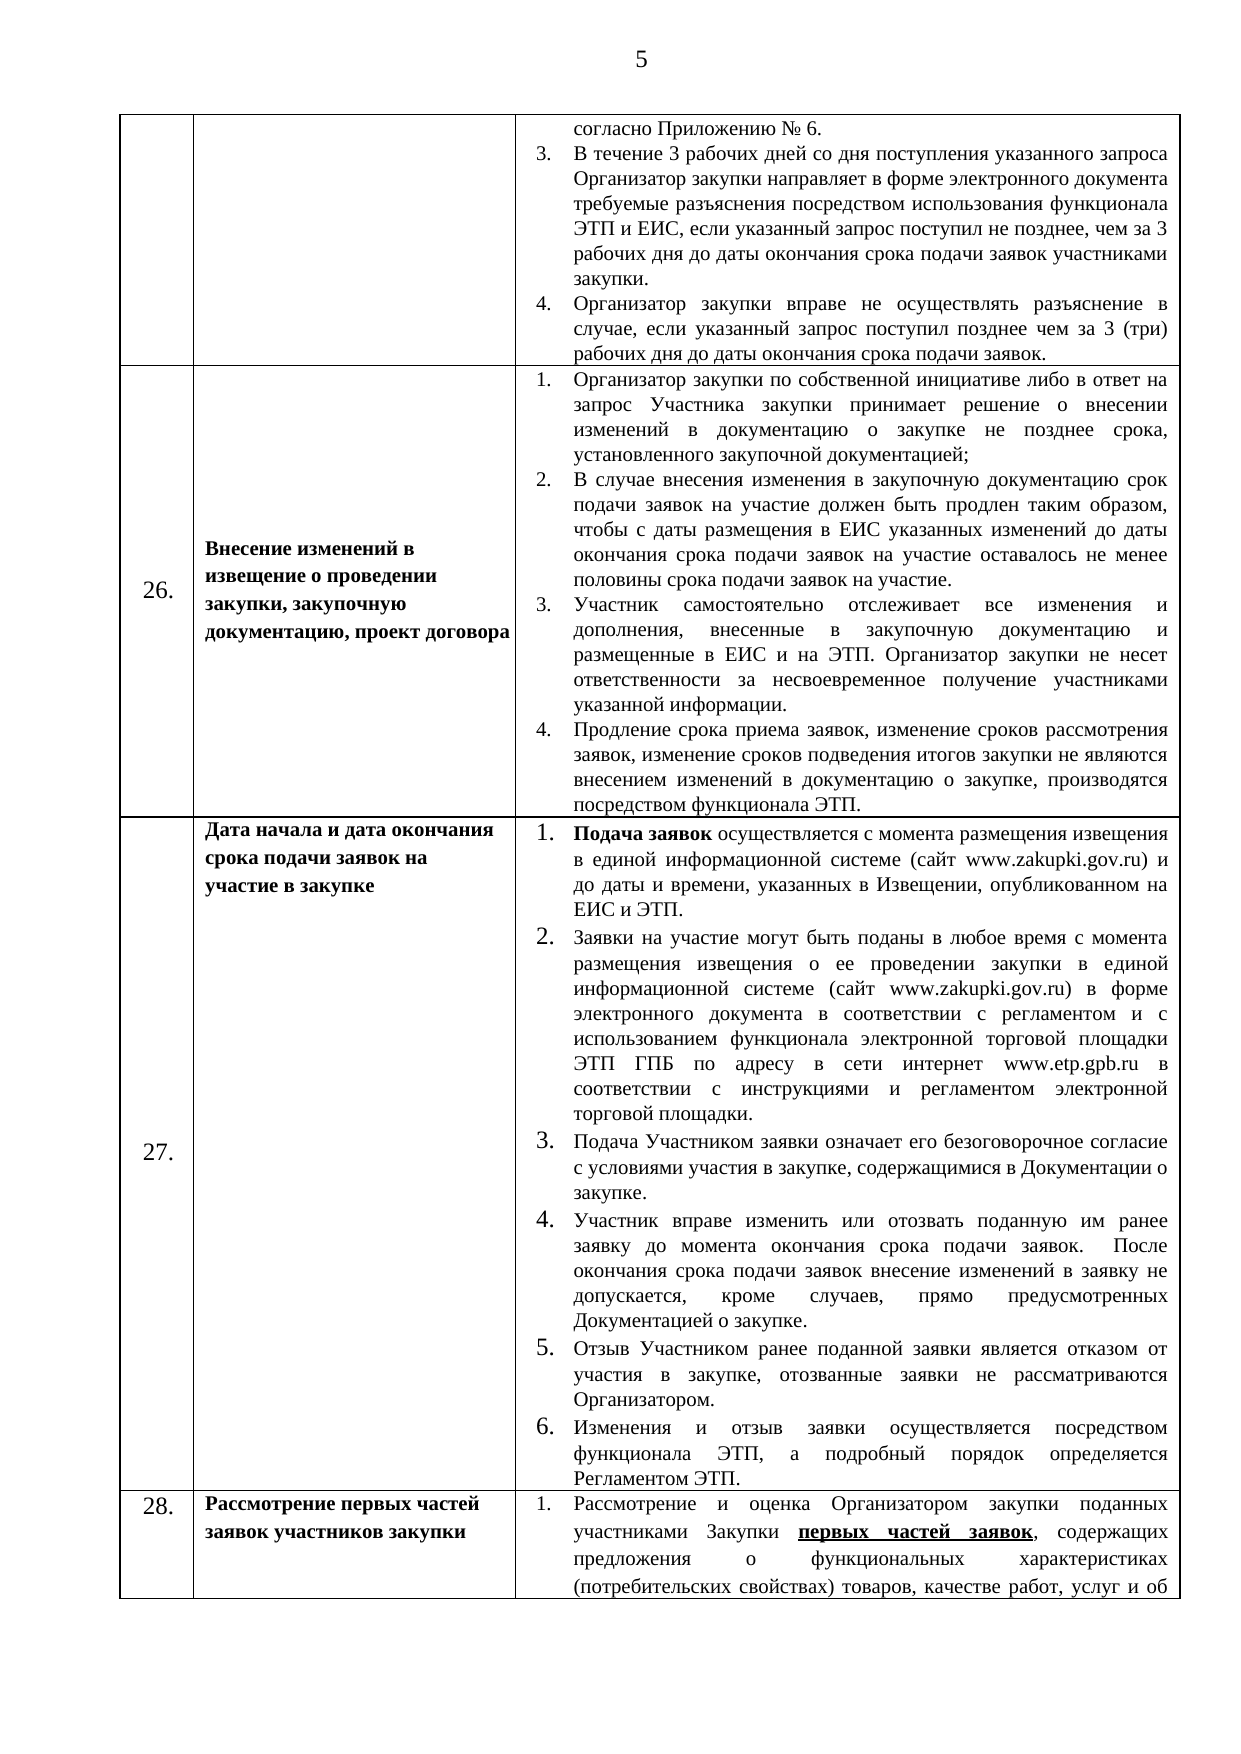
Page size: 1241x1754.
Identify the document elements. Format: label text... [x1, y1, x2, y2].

table_cell [121, 366, 193, 816]
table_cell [194, 115, 515, 365]
table_cell [121, 818, 193, 1490]
table_cell [121, 115, 193, 365]
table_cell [516, 115, 1179, 365]
table_cell [121, 1491, 193, 1598]
table_cell Дата начала и дата окончания срока подачи заявок на участие в закупке [194, 818, 515, 1490]
table_cell Организатор закупки по собственной инициативе либо в ответ на запрос Участника закупки принимает решение о внесении изменений в документацию о закупке не позднее срока, установленного закупочной документацией; В случае внесения изменения в закупочную документацию срок подачи заявок на участие должен быть продлен таким образом, чтобы с даты размещения в ЕИС указанных изменений до даты окончания срока подачи заявок на участие оставалось не менее половины срока подачи заявок на участие. Участник самостоятельно отслеживает все изменения и дополнения, внесенные в закупочную документацию и размещенные в ЕИС и на ЭТП. Организатор закупки не несет ответственности за несвоевременное получение участниками указанной информации. Продление срока приема заявок, изменение сроков рассмотрения заявок, изменение сроков подведения итогов закупки не являются внесением изменений в документацию о закупке, производятся посредством функционала ЭТП. [516, 366, 1179, 816]
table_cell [194, 1491, 515, 1598]
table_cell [516, 1491, 1179, 1598]
table_cell Внесение изменений в извещение о проведении закупки, закупочную документацию, проект договора [194, 366, 515, 816]
table_cell Подача заявок осуществляется с момента размещения извещения в единой информационной системе (сайт www.zakupki.gov.ru) и до даты и времени, указанных в Извещении, опубликованном на ЕИС и ЭТП. Заявки на участие могут быть поданы в любое время с момента размещения извещения о ее проведении закупки в единой информационной системе (сайт www.zakupki.gov.ru) в форме электронного документа в соответствии с регламентом и с использованием функционала электронной торговой площадки ЭТП ГПБ по адресу в сети интернет www.etp.gpb.ru в соответствии с инструкциями и регламентом электронной торговой площадки. Подача Участником заявки означает его безоговорочное согласие с условиями участия в закупке, содержащимися в Документации о закупке. Участник вправе изменить или отозвать поданную им ранее заявку до момента окончания срока подачи заявок. После окончания срока подачи заявок внесение изменений в заявку не допускается, кроме случаев, прямо предусмотренных Документацией о закупке. Отзыв Участником ранее поданной заявки является отказом от участия в закупке, отозванные заявки не рассматриваются Организатором. Изменения и отзыв заявки осуществляется посредством функционала ЭТП, а подробный порядок определяется Регламентом ЭТП. [516, 818, 1179, 1490]
